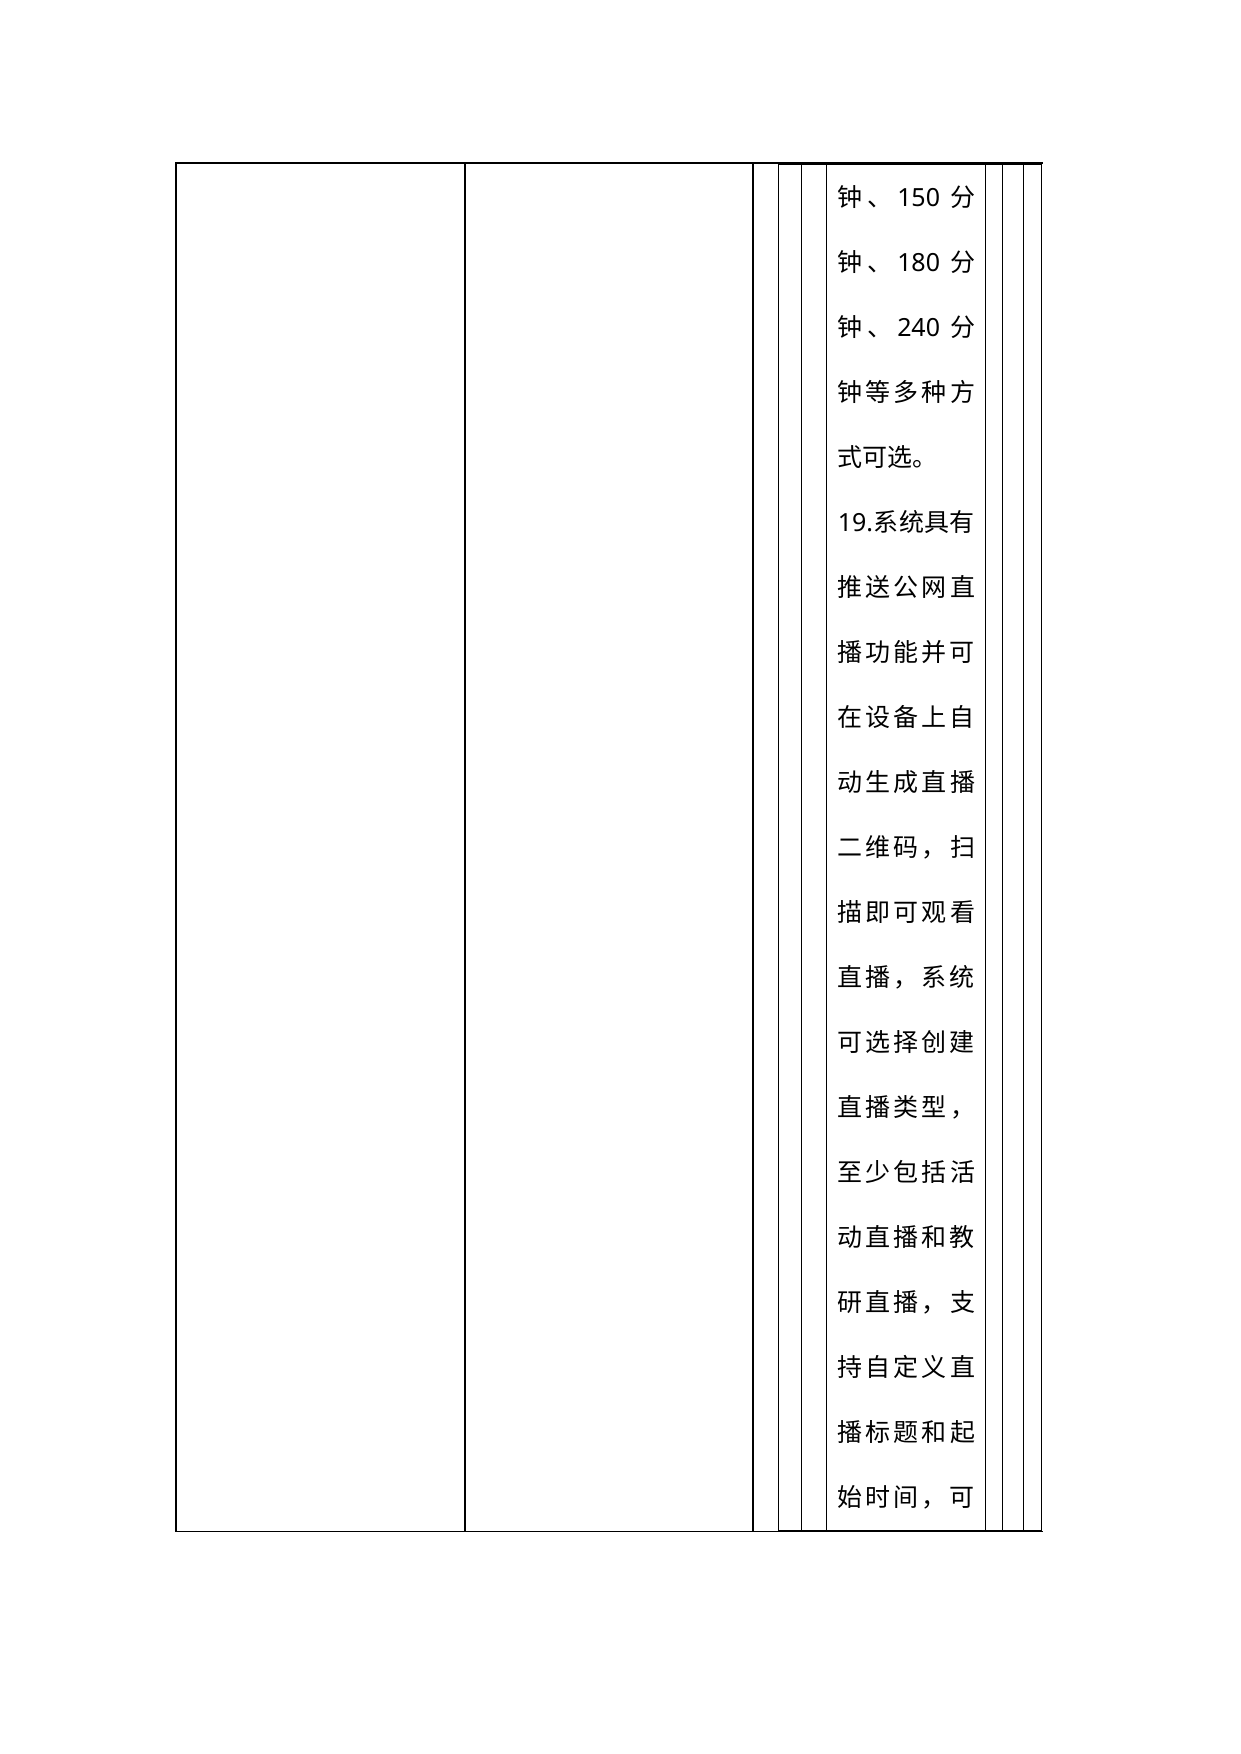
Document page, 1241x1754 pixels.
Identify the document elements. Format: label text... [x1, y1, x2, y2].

table_cell [754, 164, 778, 1531]
table_cell 1 [177, 164, 464, 1531]
table_cell [466, 164, 752, 1531]
table_cell [1024, 165, 1041, 1530]
table_cell [986, 165, 1002, 1530]
table_cell [827, 165, 985, 1530]
table_cell [1003, 165, 1023, 1530]
table_cell [802, 165, 826, 1530]
table_cell [779, 165, 801, 1530]
